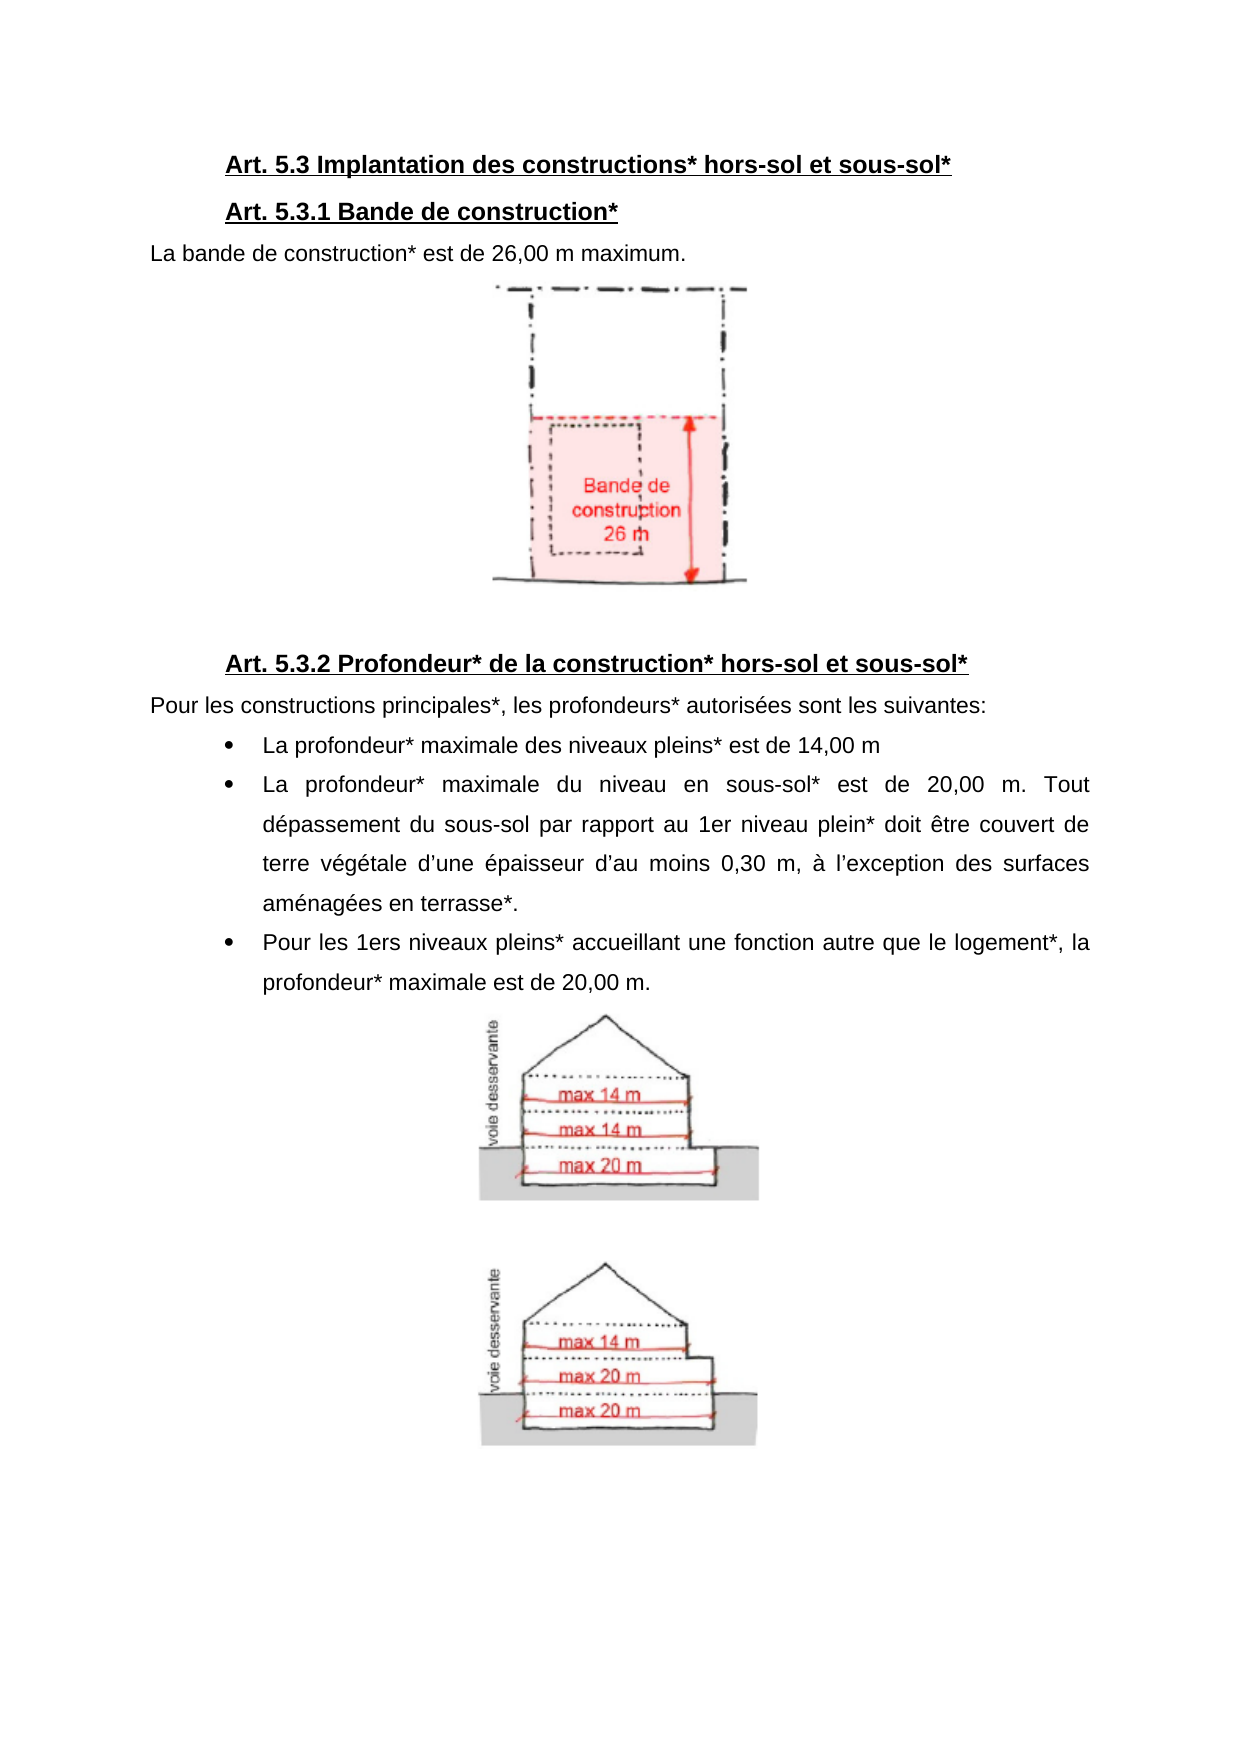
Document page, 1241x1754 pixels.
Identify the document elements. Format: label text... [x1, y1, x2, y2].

subtitle Art. 5.3.1 Bande de construction* [225, 197, 1090, 226]
list La profondeur* maximale des niveaux pleins* est de 14,00 m [225, 732, 1090, 758]
text La bande de construction* est de 26,00 m maximum. [150, 240, 1090, 267]
picture [485, 280, 755, 593]
picture [473, 1008, 767, 1207]
picture [477, 1259, 764, 1449]
subtitle Art. 5.3 Implantation des constructions* hors-sol et sous-sol* [225, 150, 1090, 179]
subtitle Art. 5.3.2 Profondeur* de la construction* hors-sol et sous-sol* [225, 649, 1090, 678]
text Pour les constructions principales*, les profondeurs* autorisées sont les suivantes: [150, 692, 1090, 719]
list La profondeur* maximale du niveau en sous-sol* est de 20,00 m. Tout dépassement du sous-sol par rapport au 1er niveau plein* doit être couvert de terre végétale d’une épaisseur d’au moins 0,30 m, à l’exception des surfaces aménagées en terrasse*. [225, 771, 1090, 916]
list Pour les 1ers niveaux pleins* accueillant une fonction autre que le logement*, la profondeur* maximale est de 20,00 m. [225, 929, 1090, 995]
